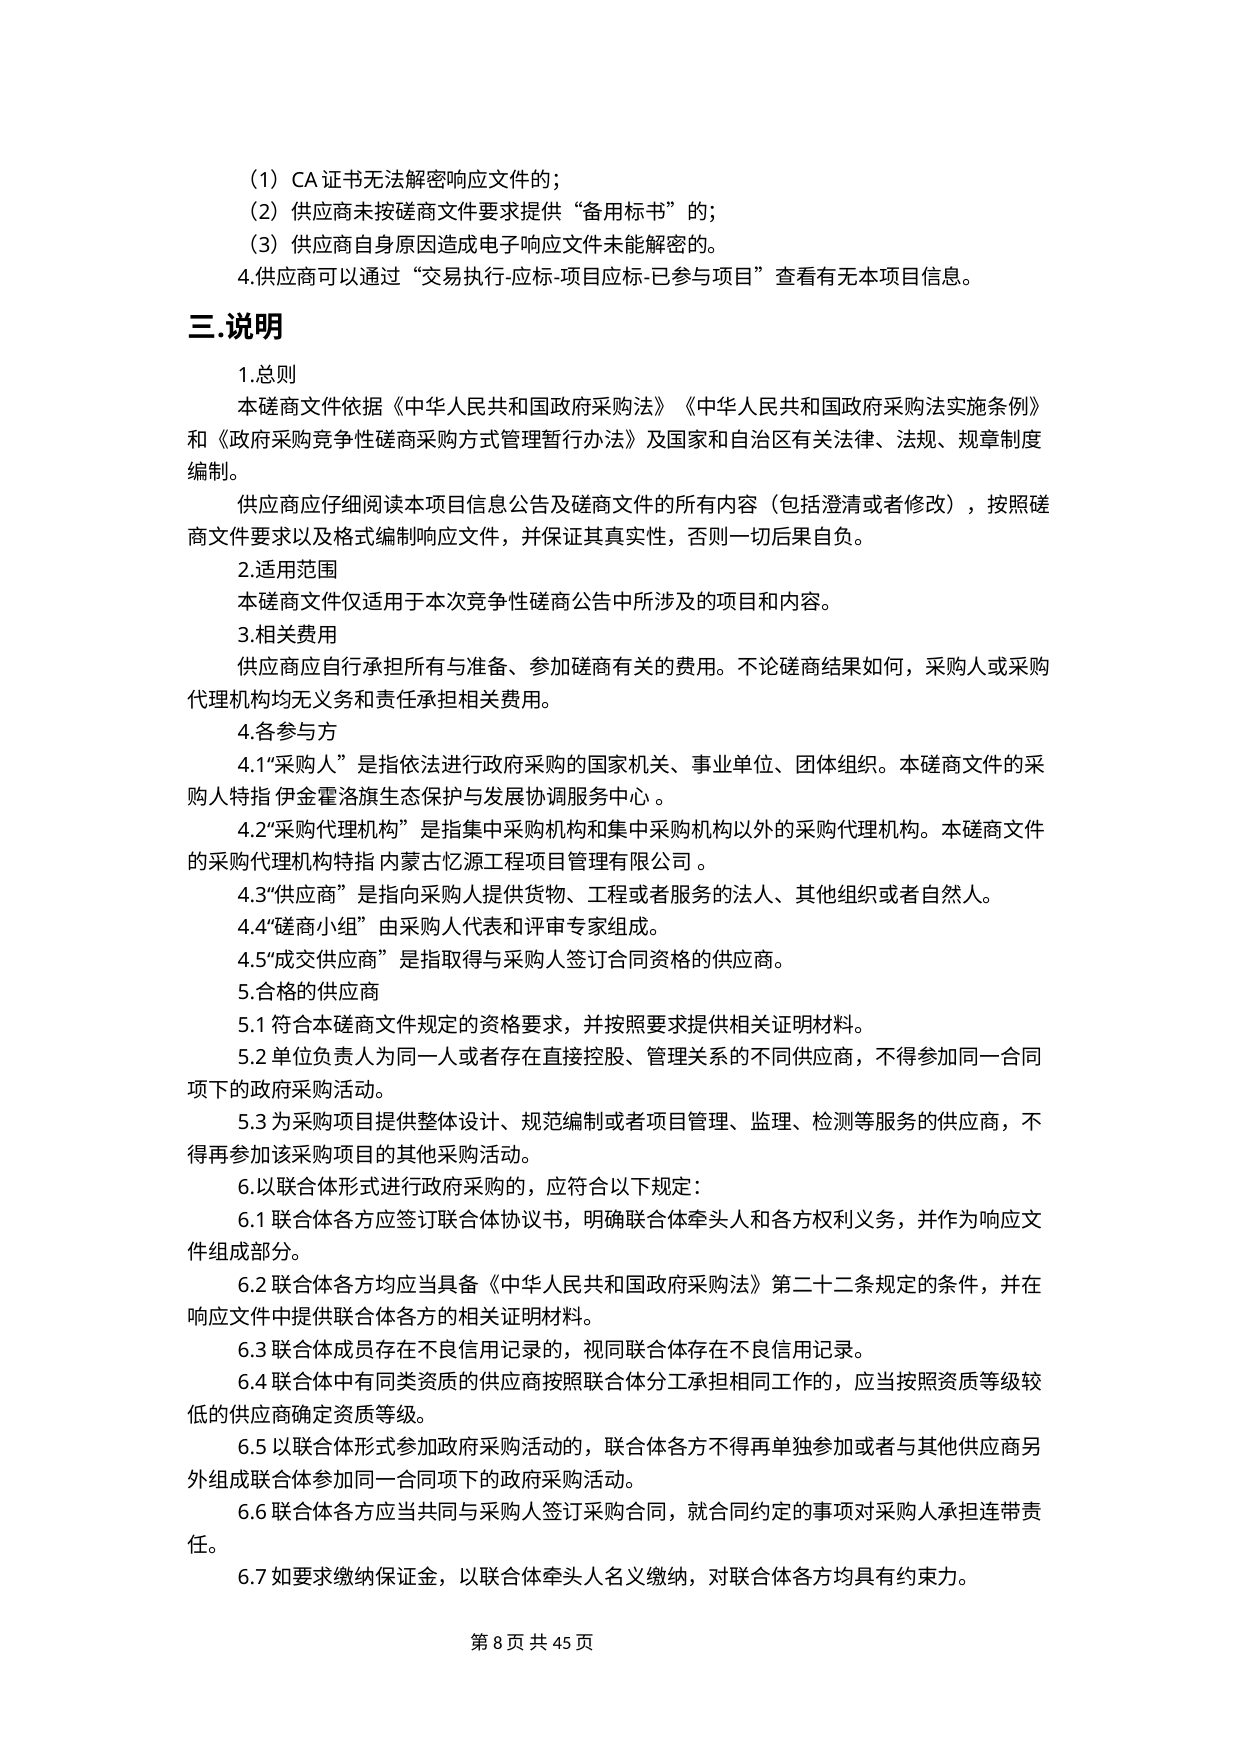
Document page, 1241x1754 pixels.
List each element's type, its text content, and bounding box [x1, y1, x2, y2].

text 6.6联合体各方应当共同与采购人签订采购合同，就合同约定的事项对采购人承担连带责任。 [187, 1494, 1053, 1559]
text 本磋商文件依据《中华人民共和国政府采购法》《中华人民共和国政府采购法实施条例》和《政府采购竞争性磋商采购方式管理暂行办法》及国家和自治区有关法律、法规、规章制度编制。 [187, 389, 1053, 487]
text 5.2单位负责人为同一人或者存在直接控股、管理关系的不同供应商，不得参加同一合同项下的政府采购活动。 [187, 1039, 1053, 1104]
text （2）供应商未按磋商文件要求提供“备用标书”的； [187, 194, 1053, 227]
text 本磋商文件仅适用于本次竞争性磋商公告中所涉及的项目和内容。 [187, 584, 1053, 617]
text （1）CA证书无法解密响应文件的； [187, 162, 1053, 194]
text 4.4“磋商小组”由采购人代表和评审专家组成。 [187, 909, 1053, 942]
text 4.供应商可以通过“交易执行-应标-项目应标-已参与项目”查看有无本项目信息。 [187, 259, 1053, 292]
text 5.1符合本磋商文件规定的资格要求，并按照要求提供相关证明材料。 [187, 1007, 1053, 1039]
text 6.4联合体中有同类资质的供应商按照联合体分工承担相同工作的，应当按照资质等级较低的供应商确定资质等级。 [187, 1364, 1053, 1429]
text 4.2“采购代理机构”是指集中采购机构和集中采购机构以外的采购代理机构。本磋商文件的采购代理机构特指 内蒙古忆源工程项目管理有限公司 。 [187, 812, 1053, 877]
text 6.以联合体形式进行政府采购的，应符合以下规定： [187, 1169, 1053, 1202]
text 6.3联合体成员存在不良信用记录的，视同联合体存在不良信用记录。 [187, 1332, 1053, 1364]
text 2.适用范围 [187, 552, 1053, 584]
text 4.5“成交供应商”是指取得与采购人签订合同资格的供应商。 [187, 942, 1053, 974]
text 6.7如要求缴纳保证金，以联合体牵头人名义缴纳，对联合体各方均具有约束力。 [187, 1559, 1053, 1592]
text 6.5以联合体形式参加政府采购活动的，联合体各方不得再单独参加或者与其他供应商另外组成联合体参加同一合同项下的政府采购活动。 [187, 1429, 1053, 1494]
text 供应商应自行承担所有与准备、参加磋商有关的费用。不论磋商结果如何，采购人或采购代理机构均无义务和责任承担相关费用。 [187, 649, 1053, 714]
text 4.3“供应商”是指向采购人提供货物、工程或者服务的法人、其他组织或者自然人。 [187, 877, 1053, 909]
text 6.1联合体各方应签订联合体协议书，明确联合体牵头人和各方权利义务，并作为响应文件组成部分。 [187, 1202, 1053, 1267]
text 供应商应仔细阅读本项目信息公告及磋商文件的所有内容（包括澄清或者修改），按照磋商文件要求以及格式编制响应文件，并保证其真实性，否则一切后果自负。 [187, 487, 1053, 552]
text 三.说明 [187, 292, 1053, 357]
text （3）供应商自身原因造成电子响应文件未能解密的。 [187, 227, 1053, 259]
text 3.相关费用 [187, 617, 1053, 649]
text 1.总则 [187, 357, 1053, 389]
text 6.2联合体各方均应当具备《中华人民共和国政府采购法》第二十二条规定的条件，并在响应文件中提供联合体各方的相关证明材料。 [187, 1267, 1053, 1332]
text 4.各参与方 [187, 714, 1053, 747]
text 4.1“采购人”是指依法进行政府采购的国家机关、事业单位、团体组织。本磋商文件的采购人特指 伊金霍洛旗生态保护与发展协调服务中心 。 [187, 747, 1053, 812]
text 5.合格的供应商 [187, 974, 1053, 1007]
text 5.3为采购项目提供整体设计、规范编制或者项目管理、监理、检测等服务的供应商，不得再参加该采购项目的其他采购活动。 [187, 1104, 1053, 1169]
